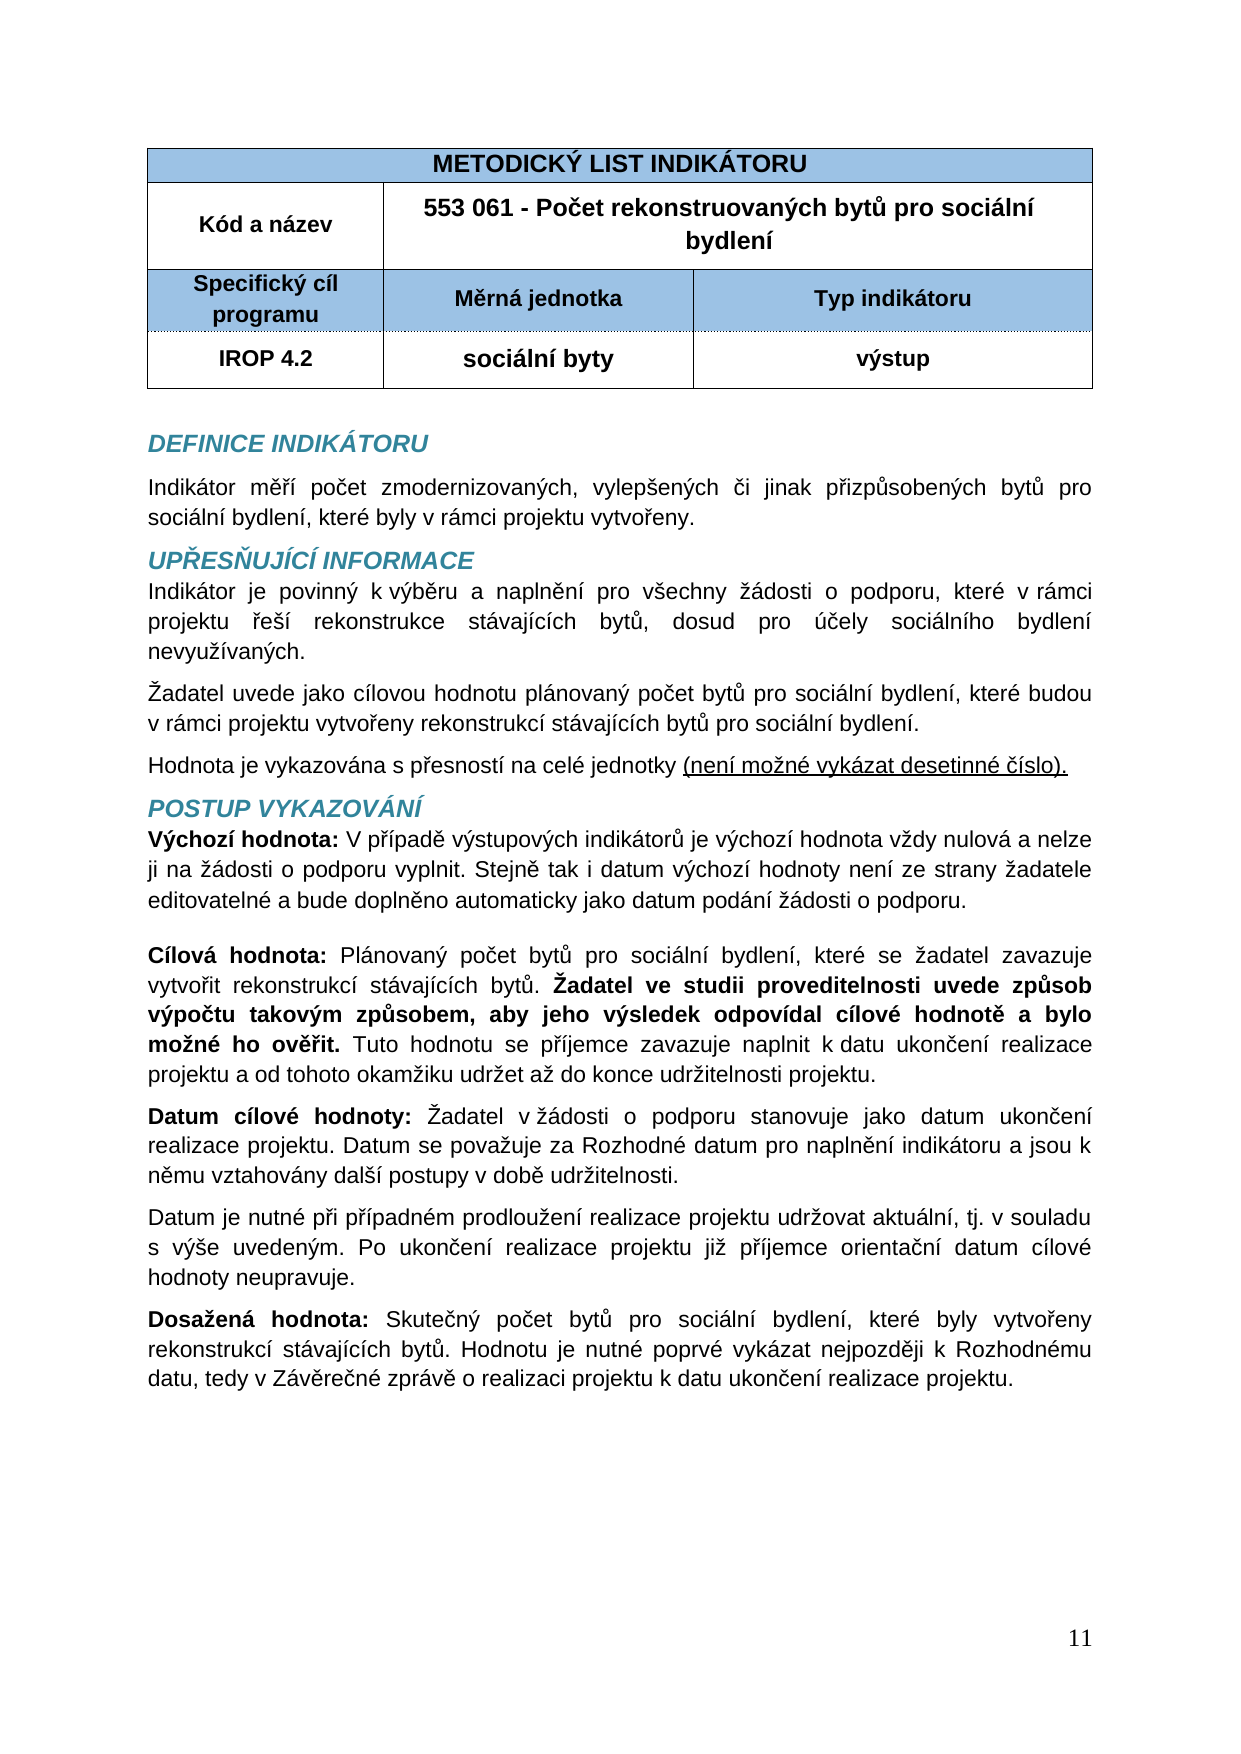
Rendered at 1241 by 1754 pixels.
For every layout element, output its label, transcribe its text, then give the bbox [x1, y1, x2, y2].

text Datum je nutné při případném prodloužení realizace projektu udržovat aktuální, tj. v souladu s výše uvedeným. Po ukončení realizace projektu již příjemce orientační datum cílové hodnoty neupravuje. [148, 1204, 1092, 1290]
text Dosažená hodnota: Skutečný počet bytů pro sociální bydlení, které byly vytvořeny rekonstrukcí stávajících bytů. Hodnotu je nutné poprvé vykázat nejpozději k Rozhodnému datu, tedy v Závěrečné zprávě o realizaci projektu k datu ukončení realizace projektu. [148, 1306, 1092, 1392]
table_cell Typ indikátoru [694, 270, 1092, 331]
text Indikátor je povinný k výběru a naplnění pro všechny žádosti o podporu, které v rámci projektu řeší rekonstrukce stávajících bytů, dosud pro účely sociálního bydlení nevyužívaných. [148, 578, 1092, 664]
table_cell sociální byty [384, 331, 693, 388]
text postup vykazování [148, 794, 1092, 823]
table_cell IROP 4.2 [148, 331, 383, 388]
text Hodnota je vykazována s přesností na celé jednotky (není možné vykázat desetinné číslo). [148, 752, 1092, 778]
text Cílová hodnota: Plánovaný počet bytů pro sociální bydlení, které se žadatel zavazuje vytvořit rekonstrukcí stávajících bytů. Žadatel ve studii proveditelnosti uvede způsob výpočtu takovým způsobem, aby jeho výsledek odpovídal cílové hodnotě a bylo možné ho ověřit. Tuto hodnotu se příjemce zavazuje naplnit k datu ukončení realizace projektu a od tohoto okamžiku udržet až do konce udržitelnosti projektu. [148, 942, 1092, 1087]
subtitle Definice indikátoru [148, 429, 1075, 458]
subtitle Upřesňující informace [148, 546, 1075, 574]
text Žadatel uvede jako cílovou hodnotu plánovaný počet bytů pro sociální bydlení, které budou v rámci projektu vytvořeny rekonstrukcí stávajících bytů pro sociální bydlení. [148, 680, 1092, 736]
table_cell Kód a název [148, 183, 383, 269]
table_cell Měrná jednotka [384, 270, 693, 331]
table_cell výstup [694, 331, 1092, 388]
table_cell 553 061 - Počet rekonstruovaných bytů pro sociální bydlení [384, 183, 1092, 269]
text Indikátor měří počet zmodernizovaných, vylepšených či jinak přizpůsobených bytů pro sociální bydlení, které byly v rámci projektu vytvořeny. [148, 474, 1092, 530]
text Datum cílové hodnoty: Žadatel v žádosti o podporu stanovuje jako datum ukončení realizace projektu. Datum se považuje za Rozhodné datum pro naplnění indikátoru a jsou k němu vztahovány další postupy v době udržitelnosti. [148, 1103, 1092, 1188]
table_cell Specifický cíl programu [148, 270, 383, 331]
text Výchozí hodnota: V případě výstupových indikátorů je výchozí hodnota vždy nulová a nelze ji na žádosti o podporu vyplnit. Stejně tak i datum výchozí hodnoty není ze strany žadatele editovatelné a bude doplněno automaticky jako datum podání žádosti o podporu. [148, 826, 1092, 913]
table_header METODICKÝ LIST INDIKÁTORU [148, 149, 1092, 182]
